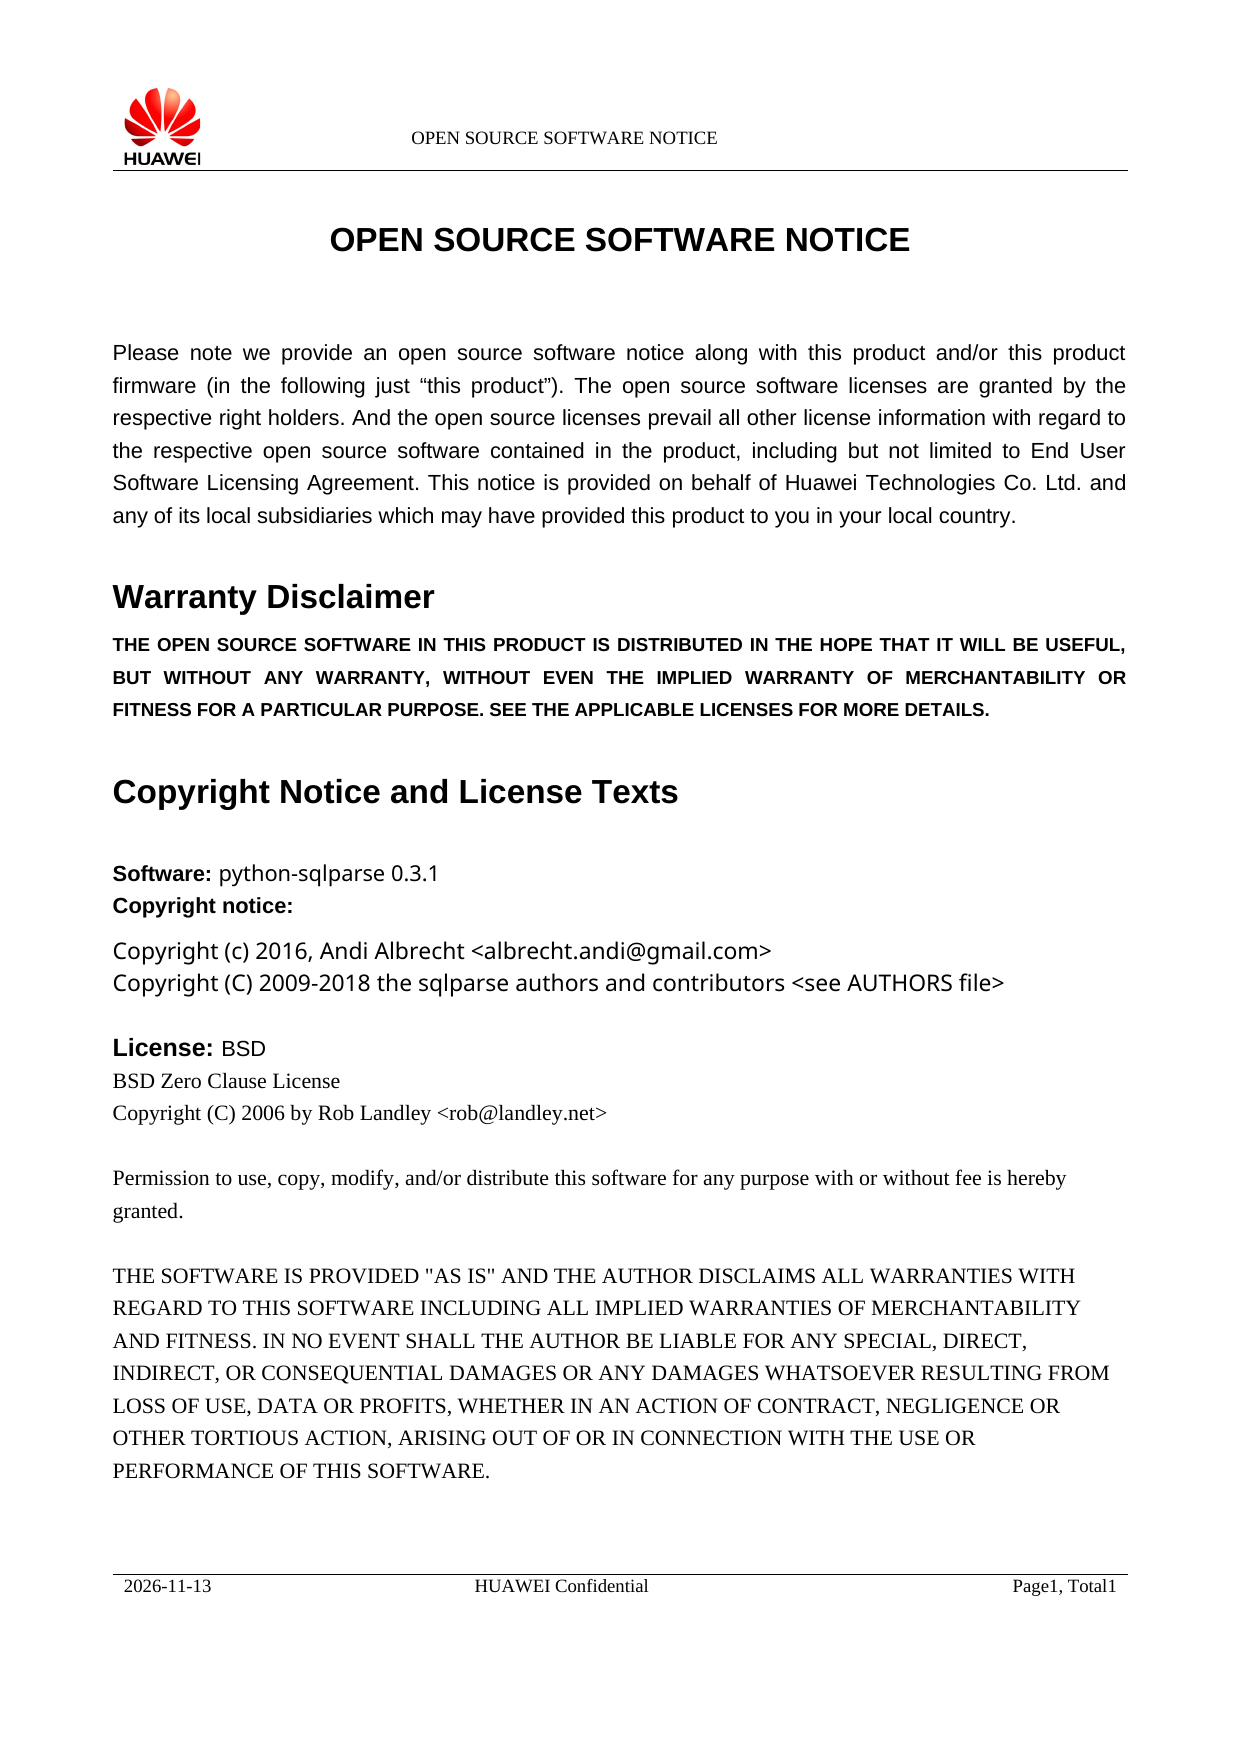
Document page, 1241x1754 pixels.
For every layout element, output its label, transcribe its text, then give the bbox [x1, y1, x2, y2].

text Copyright (c) 2016, Andi Albrecht <albrecht.andi@gmail.com> Copyright (C) 2009-2018 the sqlparse authors and contributors <see AUTHORS file> [112, 934, 1128, 1031]
text License: BSD [112, 1031, 1128, 1064]
text BSD Zero Clause License Copyright (C) 2006 by Rob Landley <rob@landley.net> Permission to use, copy, modify, and/or distribute this software for any purpose with or without fee is hereby granted. THE SOFTWARE IS PROVIDED "AS IS" AND THE AUTHOR DISCLAIMS ALL WARRANTIES WITH REGARD TO THIS SOFTWARE INCLUDING ALL IMPLIED WARRANTIES OF MERCHANTABILITY AND FITNESS. IN NO EVENT SHALL THE AUTHOR BE LIABLE FOR ANY SPECIAL, DIRECT, INDIRECT, OR CONSEQUENTIAL DAMAGES OR ANY DAMAGES WHATSOEVER RESULTING FROM LOSS OF USE, DATA OR PROFITS, WHETHER IN AN ACTION OF CONTRACT, NEGLIGENCE OR OTHER TORTIOUS ACTION, ARISING OUT OF OR IN CONNECTION WITH THE USE OR PERFORMANCE OF THIS SOFTWARE. [112, 1064, 1128, 1519]
text Warranty Disclaimer [112, 564, 1128, 629]
title Software: python-sqlparse 0.3.1 [112, 856, 1128, 889]
text Copyright Notice and License Texts [112, 759, 1128, 824]
text OPEN SOURCE SOFTWARE NOTICE [112, 206, 1128, 271]
text The open source software in this product is distributed in the hope that it will be useful, but WITHOUT ANY WARRANTY, without even the implied warranty of MERCHANTABILITY or FITNESS FOR A PARTICULAR PURPOSE. See the applicable licenses for more details. [112, 629, 1128, 726]
text Copyright notice: [112, 889, 1128, 921]
picture [124, 88, 201, 165]
text Please note we provide an open source software notice along with this product and/or this product firmware (in the following just “this product”). The open source software licenses are granted by the respective right holders. And the open source licenses prevail all other license information with regard to the respective open source software contained in the product, including but not limited to End User Software Licensing Agreement. This notice is provided on behalf of Huawei Technologies Co. Ltd. and any of its local subsidiaries which may have provided this product to you in your local country. [112, 336, 1128, 531]
